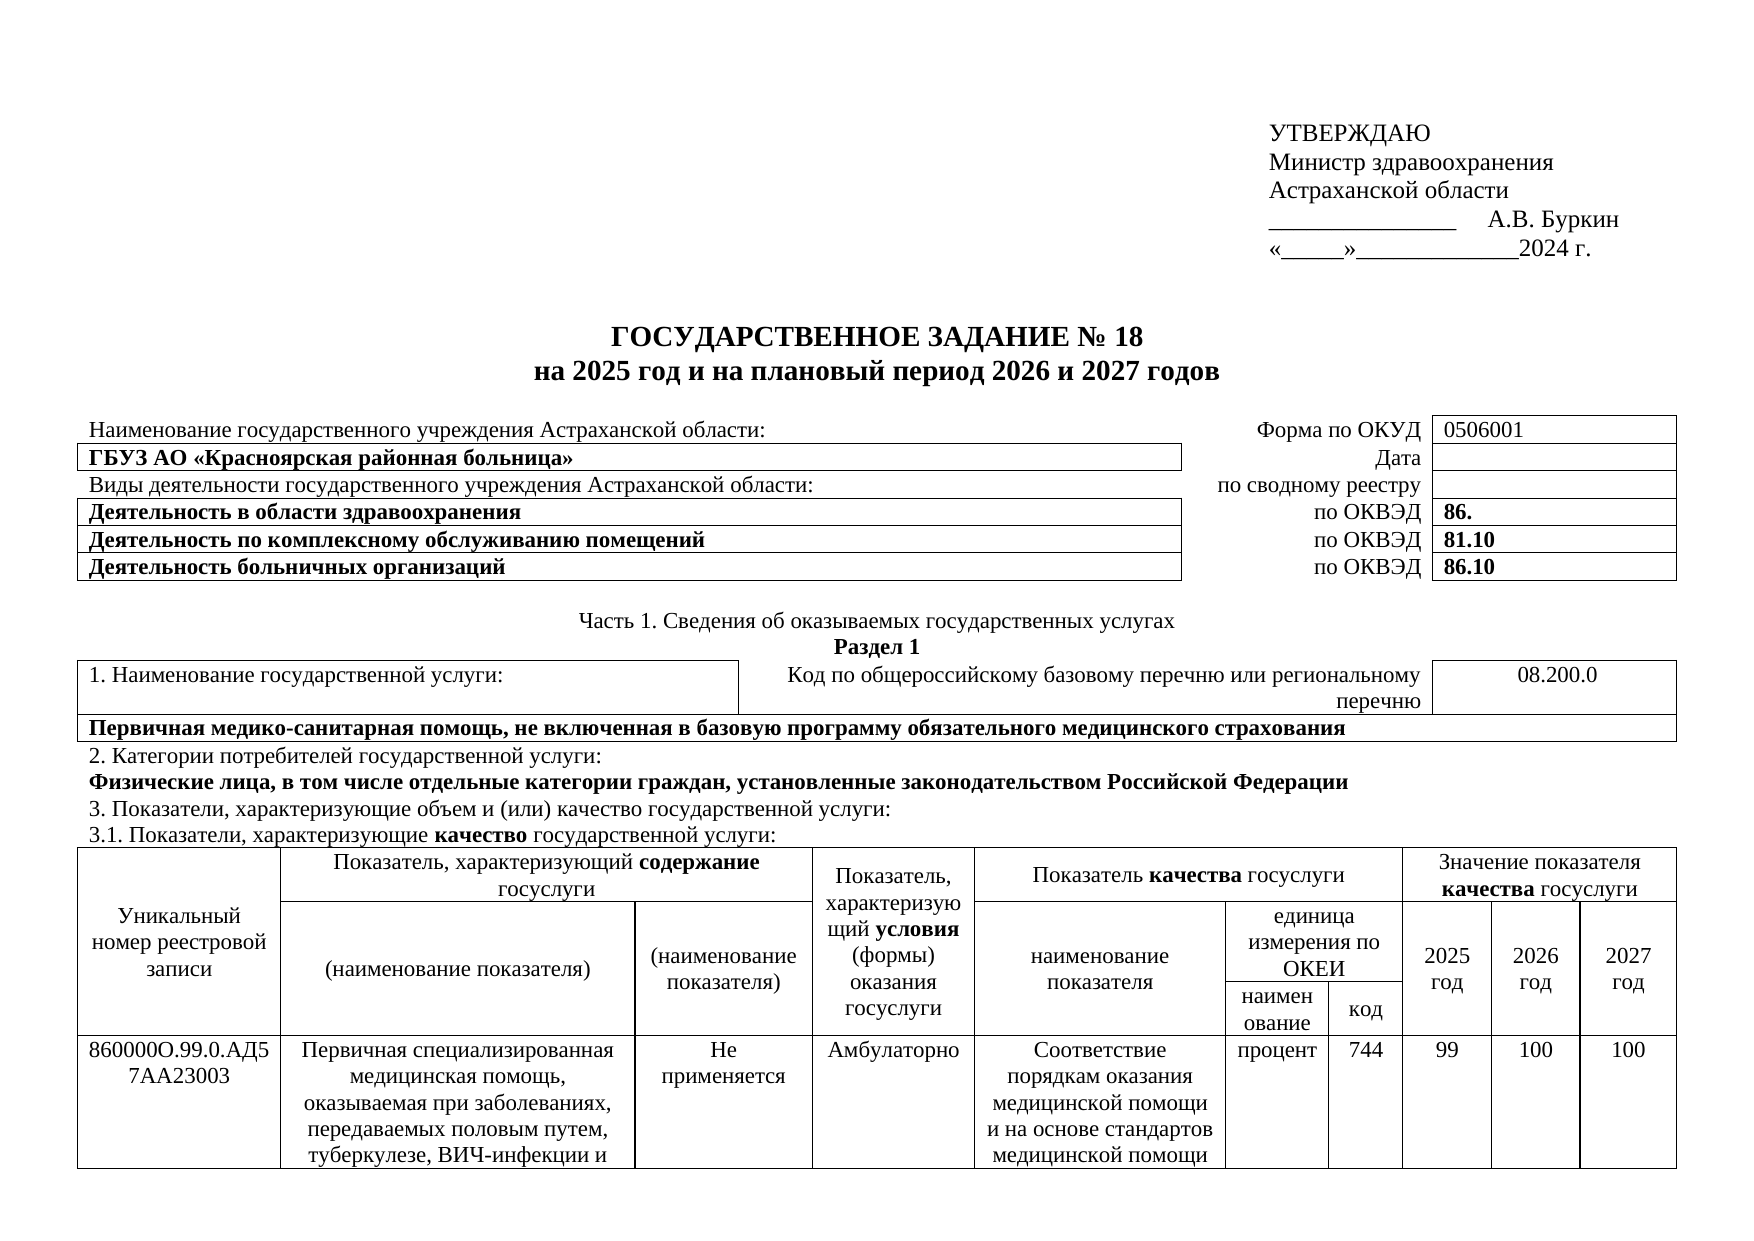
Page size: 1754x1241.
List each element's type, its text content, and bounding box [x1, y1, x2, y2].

text Физические лица, в том числе отдельные категории граждан, установленные законодательством Российской Федерации [89, 768, 1665, 794]
text 3.1. Показатели, характеризующие качество государственной услуги: [89, 821, 1665, 847]
table_header 08.200.0 [1433, 661, 1676, 713]
table_cell наименование показателя [975, 902, 1225, 1035]
table_header Показатель, характеризующий содержание госуслуги [281, 848, 812, 901]
text ГОСУДАРСТВЕННОЕ ЗАДАНИЕ № 18 [89, 319, 1665, 353]
table_cell Не применяется [636, 1036, 812, 1168]
text Министр здравоохранения [1269, 147, 1665, 176]
table_cell 99 [1403, 1036, 1491, 1168]
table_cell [78, 1036, 280, 1168]
text Астраханской области [1269, 176, 1665, 204]
text «_____»_____________2024 г. [1269, 233, 1665, 262]
text Часть 1. Сведения об оказываемых государственных услугах [89, 607, 1665, 633]
text на 2025 год и на плановый период 2026 и 2027 годов [89, 353, 1665, 386]
text УТВЕРЖДАЮ [1269, 118, 1665, 147]
table_cell 86.10 [1433, 553, 1676, 579]
table_header Показатель качества госуслуги [975, 848, 1402, 901]
table_cell (наименование показателя) [636, 902, 812, 1035]
table_header 0506001 [1433, 416, 1676, 443]
table_cell по ОКВЭД [1182, 525, 1432, 552]
table_cell (наименование показателя) [281, 902, 634, 1035]
text 3. Показатели, характеризующие объем и (или) качество государственной услуги: [89, 794, 1665, 821]
table_cell [1433, 471, 1676, 497]
table_cell по сводному реестру [1181, 470, 1432, 497]
table_cell ГБУЗ АО «Красноярская районная больница» [78, 444, 1181, 470]
table_cell 81.10 [1433, 526, 1676, 552]
table_cell Виды деятельности государственного учреждения Астраханской области: [78, 471, 1181, 497]
table_cell 100 [1581, 1036, 1676, 1168]
table_cell код [1329, 982, 1402, 1035]
table_cell по ОКВЭД [1182, 498, 1432, 525]
table_cell 2026 год [1492, 902, 1579, 1035]
table_cell процент [1226, 1036, 1328, 1168]
table_header Форма по ОКУД [1181, 415, 1432, 443]
table_cell [1433, 444, 1676, 470]
table_header 1. Наименование государственной услуги: [78, 661, 738, 713]
table_header Показатель, характеризующий условия (формы) оказания госуслуги [813, 848, 974, 1035]
table_cell Деятельность в области здравоохранения [78, 499, 1181, 525]
table_cell единица измерения по ОКЕИ [1226, 902, 1402, 981]
text _______________ А.В. Буркин [1269, 204, 1665, 233]
table_cell Деятельность по комплексному обслуживанию помещений [78, 526, 1181, 552]
table_cell наименование [1226, 982, 1328, 1035]
table_cell 2025 год [1403, 902, 1491, 1035]
table_cell Амбулаторно [813, 1036, 974, 1168]
text Раздел 1 [89, 633, 1665, 660]
table_cell Деятельность больничных организаций [78, 553, 1181, 579]
table_header Код по общероссийскому базовому перечню или региональному перечню [739, 660, 1432, 713]
table_cell по ОКВЭД [1182, 552, 1432, 579]
table_cell Первичная медико-санитарная помощь, не включенная в базовую программу обязательного медицинского страхования [78, 715, 1676, 741]
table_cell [975, 1036, 1225, 1168]
text 2. Категории потребителей государственной услуги: [89, 742, 1665, 768]
table_cell 100 [1492, 1036, 1579, 1168]
table_header Наименование государственного учреждения Астраханской области: [78, 415, 1181, 443]
table_cell 2027 год [1581, 902, 1676, 1035]
table_header Значение показателя качества госуслуги [1403, 848, 1676, 901]
table_cell Дата [1182, 443, 1432, 470]
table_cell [281, 1036, 634, 1168]
table_cell 744 [1329, 1036, 1402, 1168]
table_header Уникальный номер реестровой записи [78, 848, 280, 1035]
table_cell 86. [1433, 499, 1676, 525]
